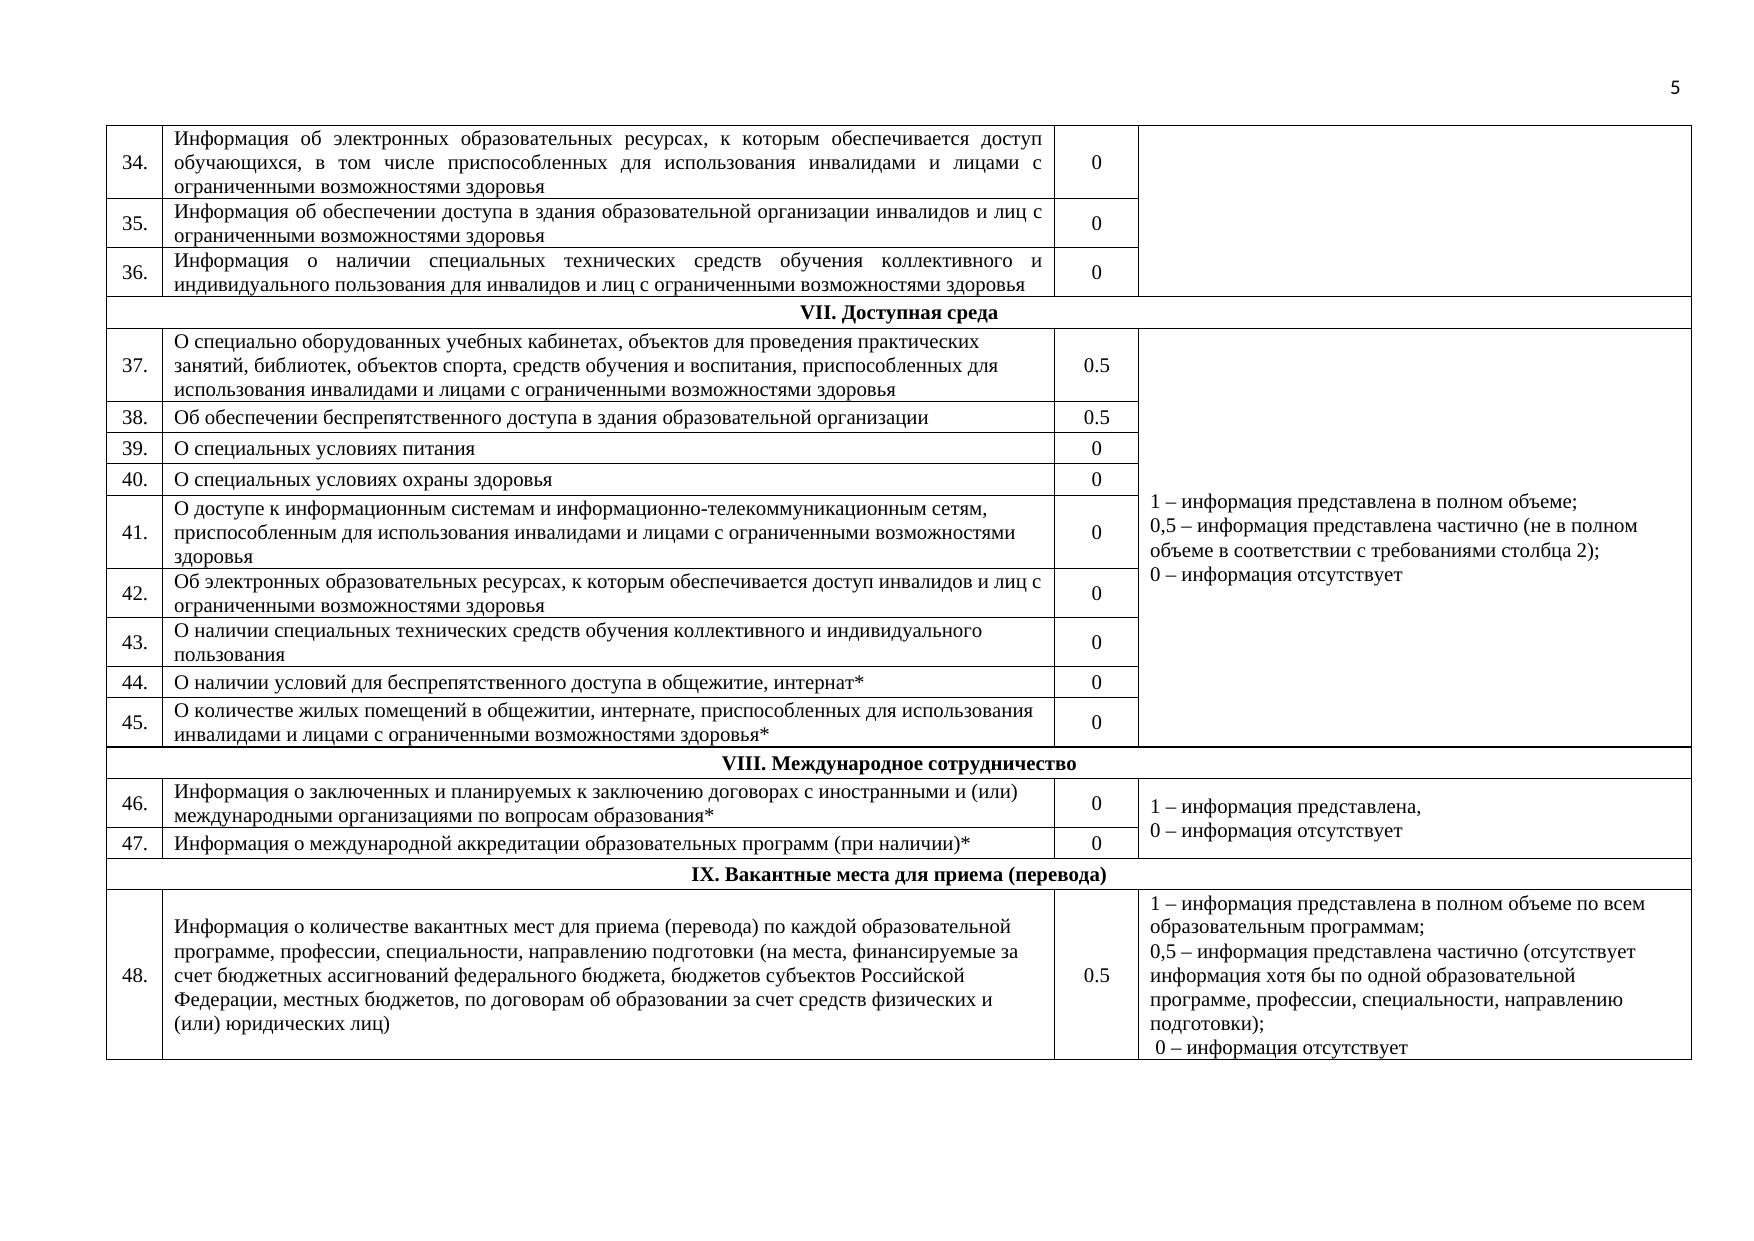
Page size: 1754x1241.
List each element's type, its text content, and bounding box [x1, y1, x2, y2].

table_cell 40. [107, 464, 162, 494]
table_cell VII. Доступная среда [107, 297, 1691, 327]
table_cell Об обеспечении беспрепятственного доступа в здания образовательной организации [163, 402, 1054, 432]
table_cell 0 [1055, 698, 1138, 746]
table_cell Информация о наличии специальных технических средств обучения коллективного и индивидуального пользования для инвалидов и лиц с ограниченными возможностями здоровья [163, 248, 1054, 296]
table_cell 0.5 [1055, 402, 1138, 432]
table_cell 34. [107, 126, 162, 198]
table_cell 42. [107, 569, 162, 617]
table_cell 0 [1055, 828, 1138, 858]
table_cell 38. [107, 402, 162, 432]
table_cell 41. [107, 496, 162, 568]
table_cell 44. [107, 667, 162, 697]
table_cell Информация об обеспечении доступа в здания образовательной организации инвалидов и лиц с ограниченными возможностями здоровья [163, 199, 1054, 247]
table_cell 37. [107, 329, 162, 401]
table_cell 43. [107, 618, 162, 666]
table_cell О специальных условиях охраны здоровья [163, 464, 1054, 494]
table_cell 35. [107, 199, 162, 247]
table_cell Информация о количестве вакантных мест для приема (перевода) по каждой образовательной программе, профессии, специальности, направлению подготовки (на места, финансируемые за счет бюджетных ассигнований федерального бюджета, бюджетов субъектов Российской Федерации, местных бюджетов, по договорам об образовании за счет средств физических и (или) юридических лиц) [163, 890, 1054, 1059]
table_cell 45. [107, 698, 162, 746]
table_cell Информация о международной аккредитации образовательных программ (при наличии)* [163, 828, 1054, 858]
table_cell 39. [107, 433, 162, 463]
table_cell О наличии условий для беспрепятственного доступа в общежитие, интернат* [163, 667, 1054, 697]
table_cell 0 [1055, 433, 1138, 463]
table_cell 0.5 [1055, 329, 1138, 401]
table_cell Информация о заключенных и планируемых к заключению договорах с иностранными и (или) международными организациями по вопросам образования* [163, 779, 1054, 827]
table_cell 0 [1055, 248, 1138, 296]
table_cell 0 [1055, 496, 1138, 568]
table_cell 1 – информация представлена в полном объеме; 0,5 – информация представлена частично (не в полном объеме в соответствии с требованиями столбца 2); 0 – информация отсутствует [1139, 329, 1691, 746]
table_cell О наличии специальных технических средств обучения коллективного и индивидуального пользования [163, 618, 1054, 666]
table_cell 0 [1055, 464, 1138, 494]
table_cell 0 [1055, 126, 1138, 198]
table_cell 0 [1055, 569, 1138, 617]
table_cell О количестве жилых помещений в общежитии, интернате, приспособленных для использования инвалидами и лицами с ограниченными возможностями здоровья* [163, 698, 1054, 746]
table_cell 36. [107, 248, 162, 296]
table_cell IX. Вакантные места для приема (перевода) [107, 859, 1691, 889]
table_cell 1 – информация представлена в полном объеме по всем образовательным программам; 0,5 – информация представлена частично (отсутствует информация хотя бы по одной образовательной программе, профессии, специальности, направлению подготовки); 0 – информация отсутствует [1139, 890, 1691, 1059]
table_cell Информация об электронных образовательных ресурсах, к которым обеспечивается доступ обучающихся, в том числе приспособленных для использования инвалидами и лицами с ограниченными возможностями здоровья [163, 126, 1054, 198]
table_cell 48. [107, 890, 162, 1059]
table_cell Об электронных образовательных ресурсах, к которым обеспечивается доступ инвалидов и лиц с ограниченными возможностями здоровья [163, 569, 1054, 617]
table_cell 0 [1055, 779, 1138, 827]
table_cell 0 [1055, 618, 1138, 666]
table_cell О специальных условиях питания [163, 433, 1054, 463]
table_cell 0 [1055, 667, 1138, 697]
table_cell 0 [1055, 199, 1138, 247]
table_cell О доступе к информационным системам и информационно-телекоммуникационным сетям, приспособленным для использования инвалидами и лицами с ограниченными возможностями здоровья [163, 496, 1054, 568]
table_cell VIII. Международное сотрудничество [107, 748, 1691, 778]
table_cell 46. [107, 779, 162, 827]
table_cell О специально оборудованных учебных кабинетах, объектов для проведения практических занятий, библиотек, объектов спорта, средств обучения и воспитания, приспособленных для использования инвалидами и лицами с ограниченными возможностями здоровья [163, 329, 1054, 401]
table_cell 1 – информация представлена, 0 – информация отсутствует [1139, 779, 1691, 858]
table_cell 0.5 [1055, 890, 1138, 1059]
table_cell 47. [107, 828, 162, 858]
